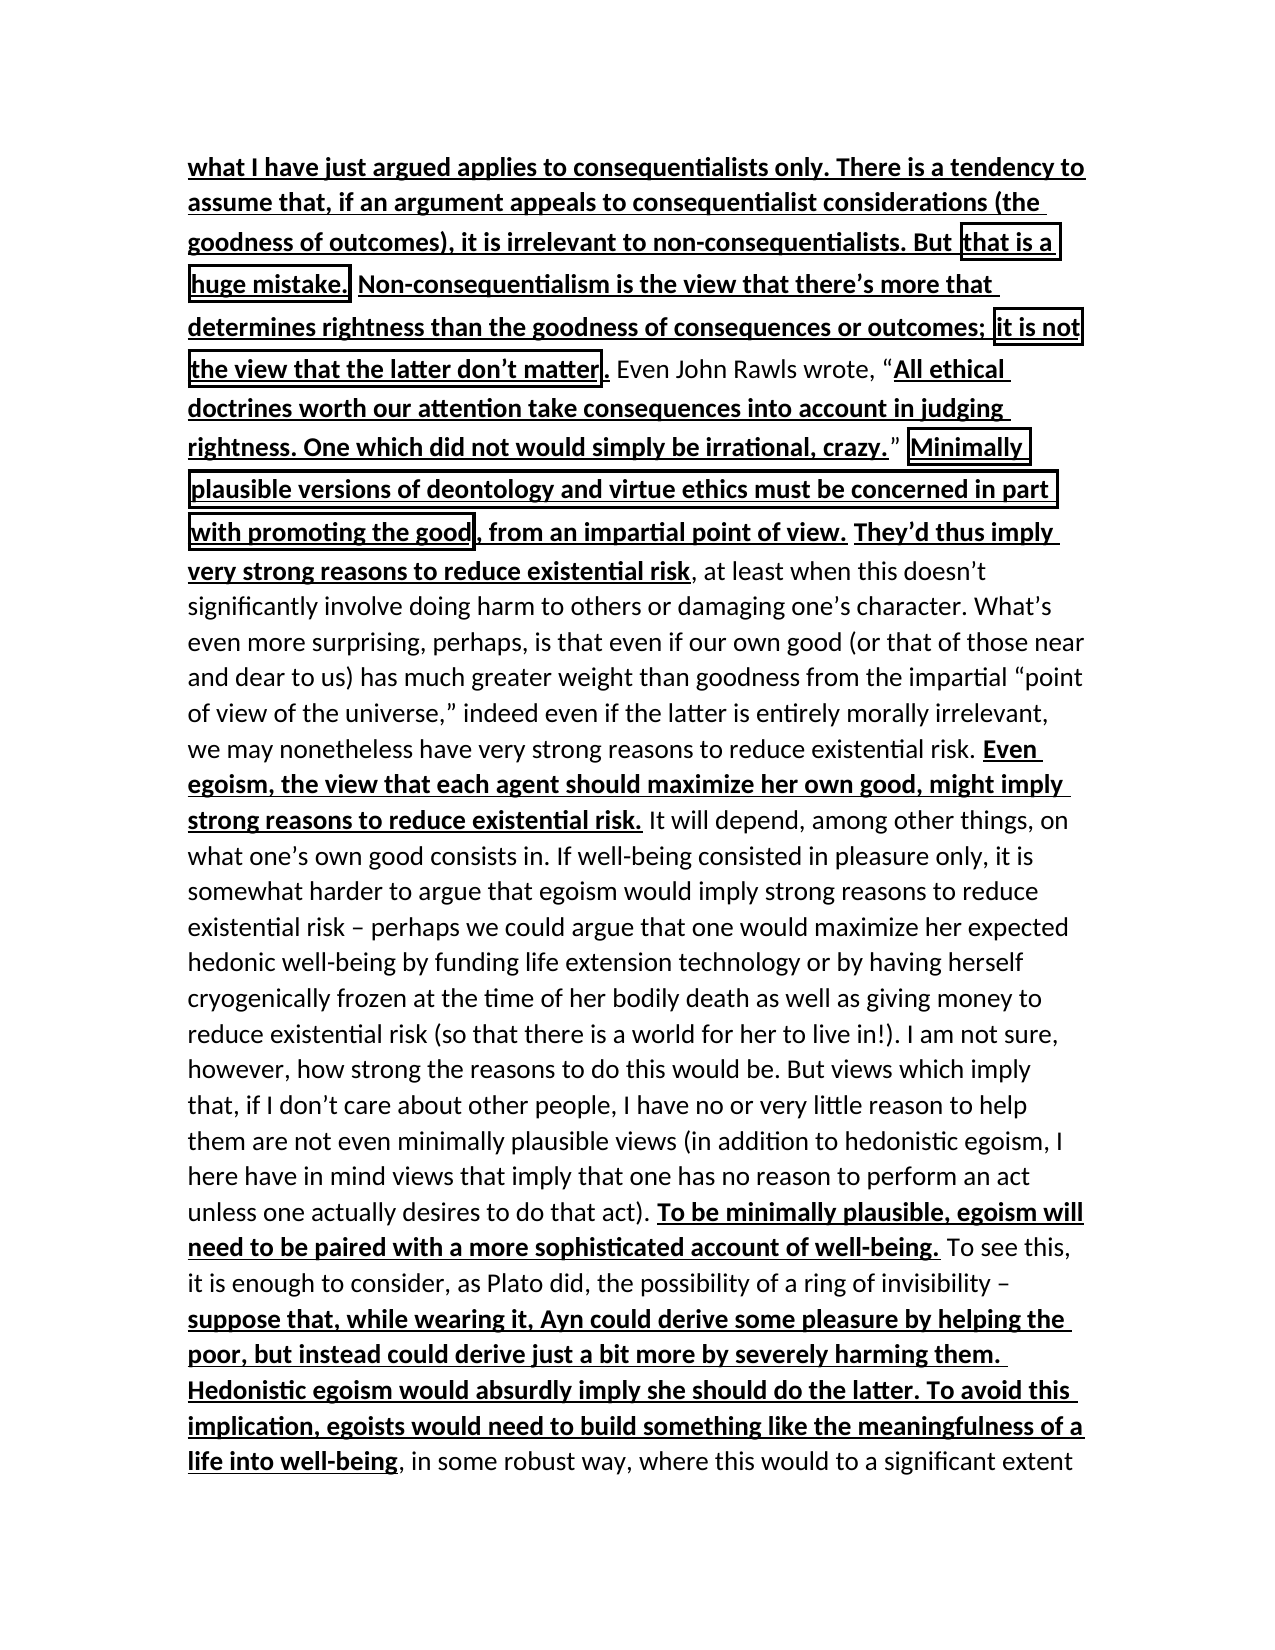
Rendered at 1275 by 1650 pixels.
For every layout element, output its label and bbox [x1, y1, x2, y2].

text [187, 150, 1087, 1477]
